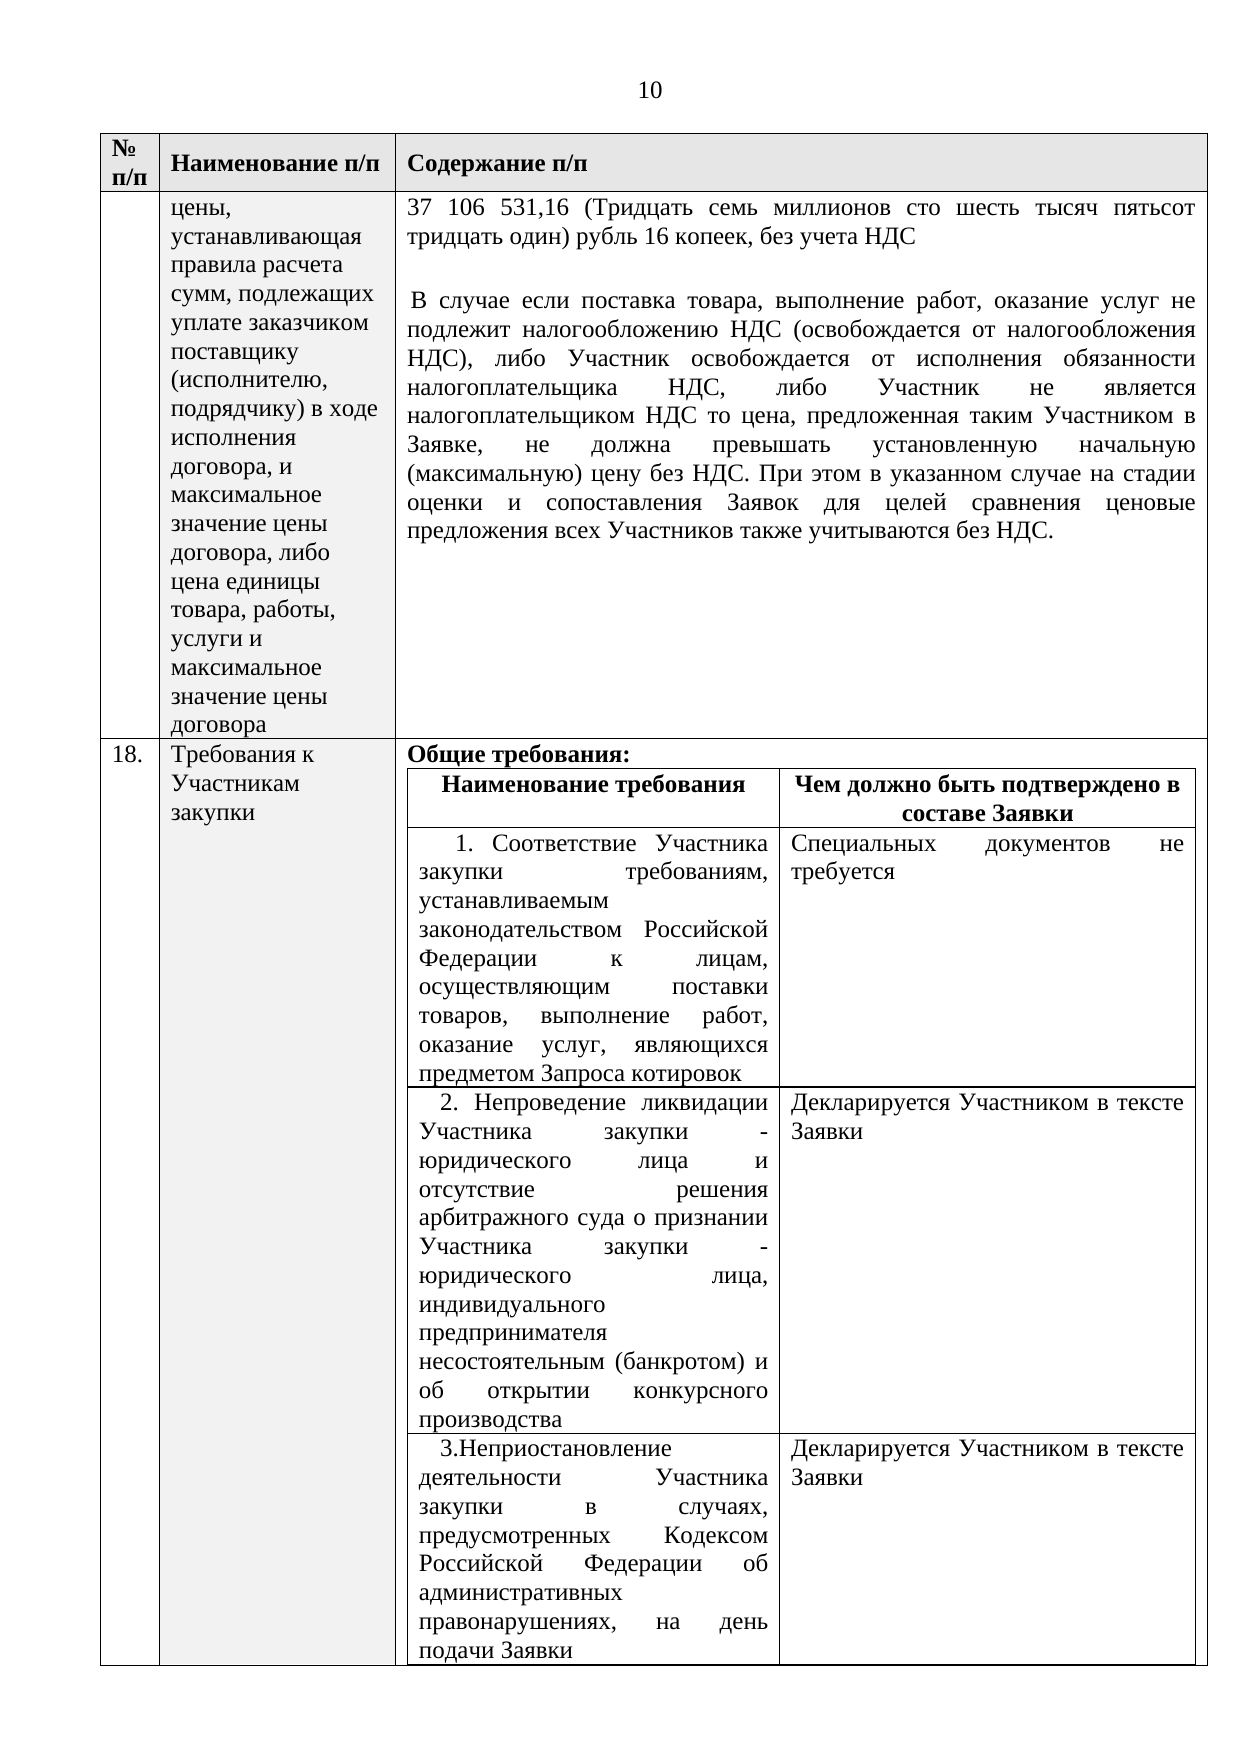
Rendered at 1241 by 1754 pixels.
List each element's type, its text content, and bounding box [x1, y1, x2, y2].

table_header Наименование п/п [160, 134, 395, 191]
table_header Содержание п/п [396, 134, 1207, 191]
table_header № п/п [101, 134, 159, 191]
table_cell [396, 192, 1207, 738]
table_cell [101, 192, 159, 738]
table_cell [101, 739, 159, 1664]
table_cell Требования к Участникам закупки [160, 739, 395, 1664]
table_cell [160, 192, 395, 738]
